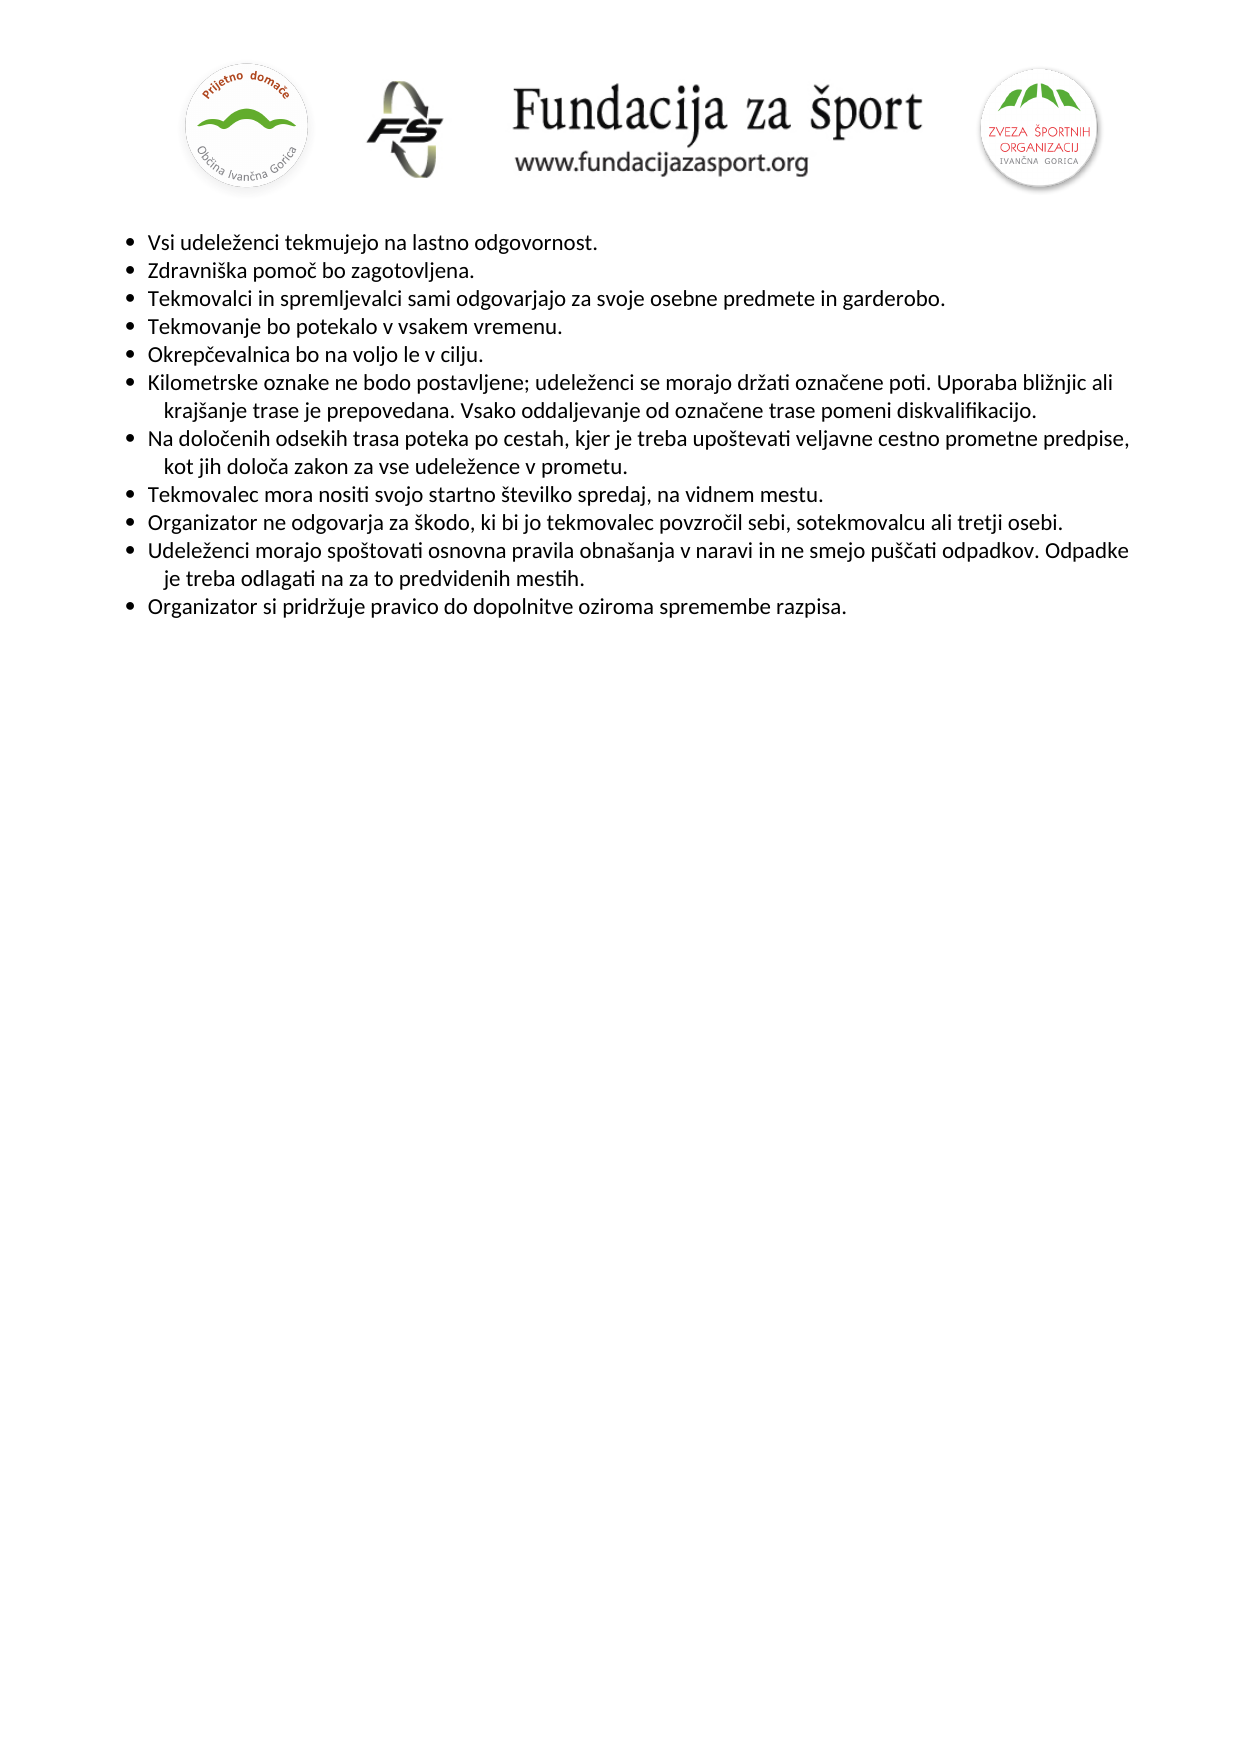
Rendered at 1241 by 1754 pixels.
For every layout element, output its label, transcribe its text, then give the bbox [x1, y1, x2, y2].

list Organizator si pridržuje pravico do dopolnitve oziroma spremembe razpisa. [126, 592, 1137, 648]
list Na določenih odsekih trasa poteka po cestah, kjer je treba upoštevati veljavne cestno prometne predpise, kot jih določa zakon za vse udeležence v prometu. [126, 424, 1137, 480]
list Okrepčevalnica bo na voljo le v cilju. [126, 340, 1137, 368]
picture [176, 59, 317, 200]
list Tekmovanje bo potekalo v vsakem vremenu. [126, 312, 1137, 340]
picture [356, 79, 933, 180]
list Udeleženci morajo spoštovati osnovna pravila obnašanja v naravi in ne smejo puščati odpadkov. Odpadke je treba odlagati na za to predvidenih mestih. [126, 536, 1137, 592]
list Organizator ne odgovarja za škodo, ki bi jo tekmovalec povzročil sebi, sotekmovalcu ali tretji osebi. [126, 508, 1137, 536]
list Tekmovalci in spremljevalci sami odgovarjajo za svoje osebne predmete in garderobo. [126, 284, 1137, 312]
list Zdravniška pomoč bo zagotovljena. [126, 256, 1137, 284]
list Tekmovalec mora nositi svojo startno številko spredaj, na vidnem mestu. [126, 480, 1137, 508]
list Kilometrske oznake ne bodo postavljene; udeleženci se morajo držati označene poti. Uporaba bližnjic ali krajšanje trase je prepovedana. Vsako oddaljevanje od označene trase pomeni diskvalifikacijo. [126, 368, 1137, 424]
picture [974, 62, 1107, 196]
list Vsi udeleženci tekmujejo na lastno odgovornost. [126, 228, 1137, 256]
